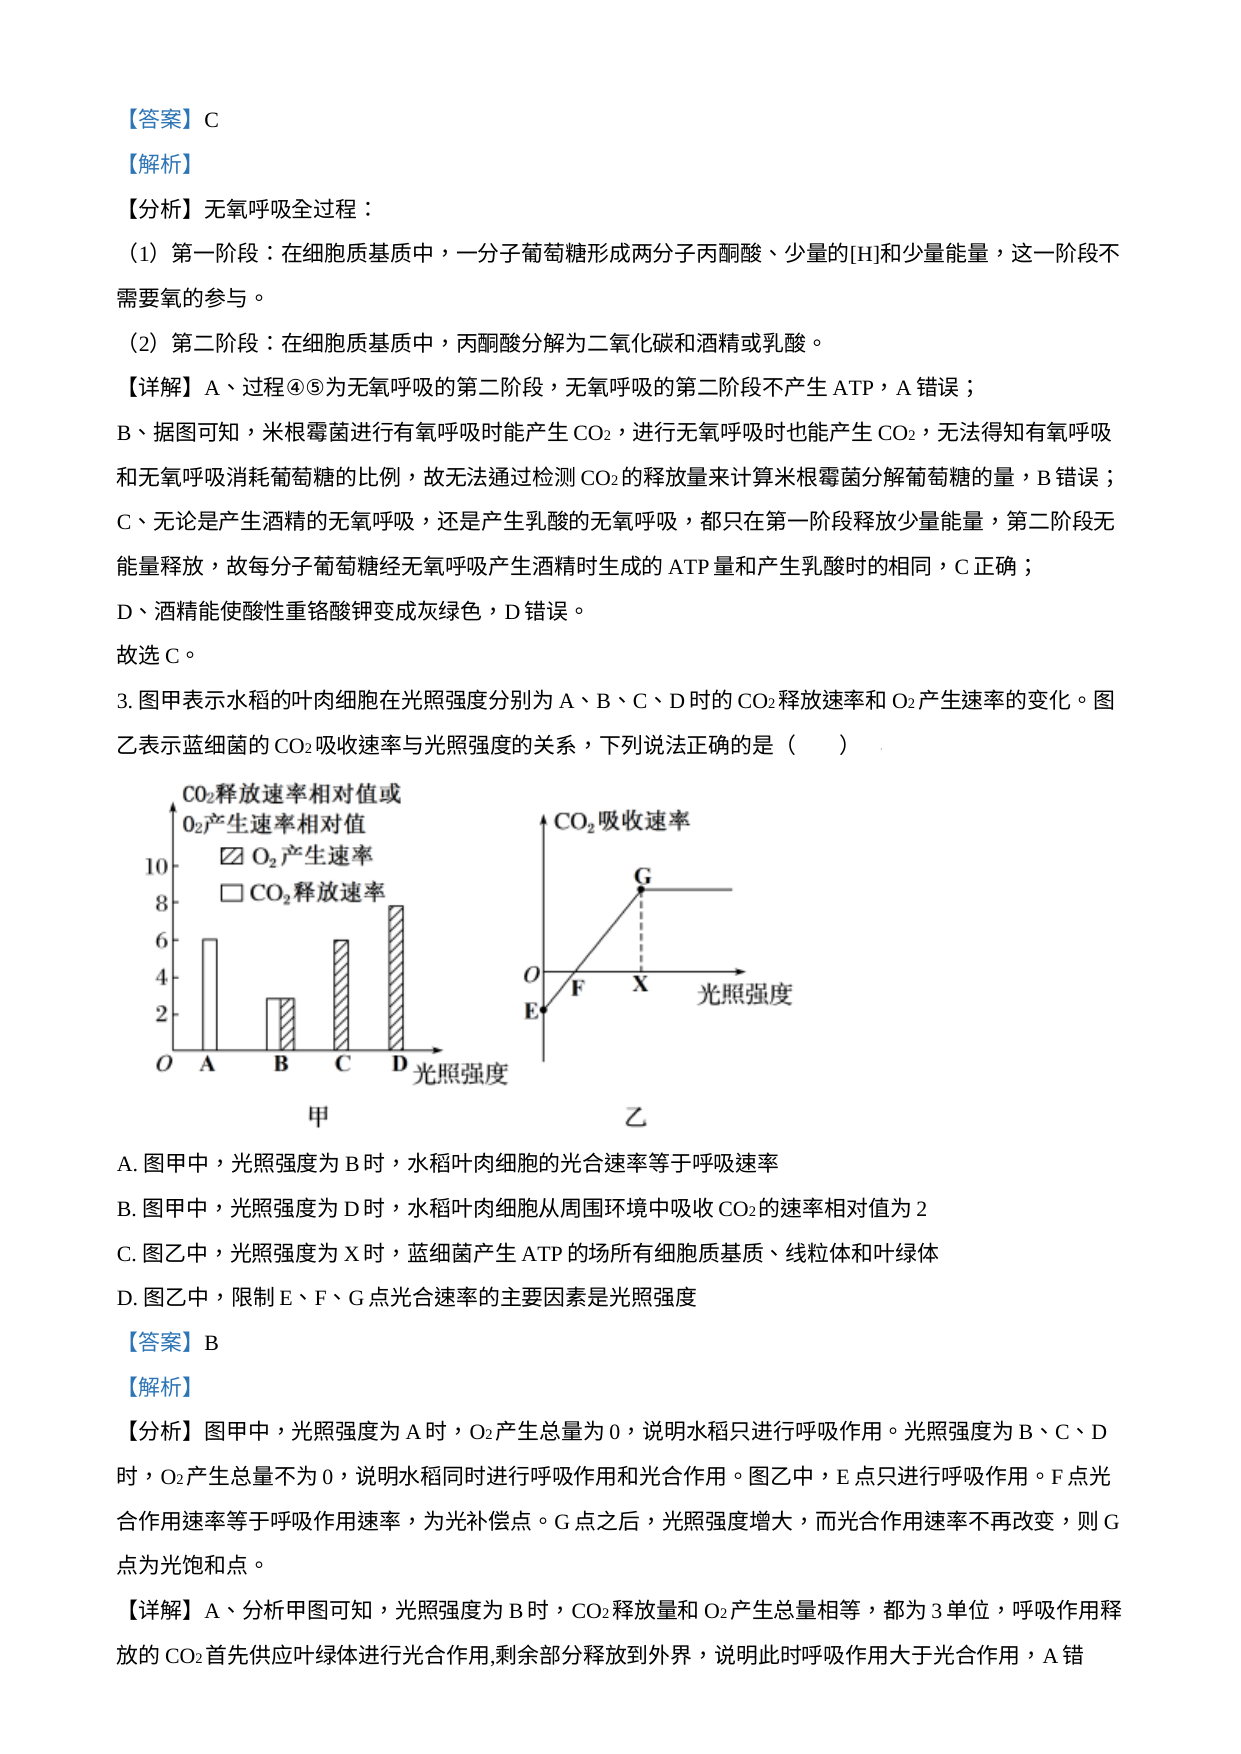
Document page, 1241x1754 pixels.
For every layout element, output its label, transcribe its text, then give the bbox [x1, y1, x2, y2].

text A. 图甲中，光照强度为B时，水稻叶肉细胞的光合速率等于呼吸速率 [117, 1148, 1123, 1178]
text B、据图可知，米根霉菌进行有氧呼吸时能产生CO2，进行无氧呼吸时也能产生CO2，无法得知有氧呼吸和无氧呼吸消耗葡萄糖的比例，故无法通过检测CO2的释放量来计算米根霉菌分解葡萄糖的量，B错误； [117, 417, 1123, 491]
text （1）第一阶段：在细胞质基质中，一分子葡萄糖形成两分子丙酮酸、少量的[H]和少量能量，这一阶段不需要氧的参与。 [117, 238, 1123, 313]
text C. 图乙中，光照强度为X时，蓝细菌产生ATP的场所有细胞质基质、线粒体和叶绿体 [117, 1238, 1123, 1267]
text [117, 1595, 1123, 1669]
text 【解析】 [117, 1372, 1123, 1401]
text D、酒精能使酸性重铬酸钾变成灰绿色，D错误。 [117, 596, 1123, 626]
text 【分析】无氧呼吸全过程： [117, 193, 1123, 223]
text 【详解】A、过程④⑤为无氧呼吸的第二阶段，无氧呼吸的第二阶段不产生ATP，A错误； [117, 372, 1123, 402]
text 【答案】C [117, 104, 1123, 134]
text D. 图乙中，限制E、F、G点光合速率的主要因素是光照强度 [117, 1282, 1123, 1312]
text 【解析】 [117, 149, 1123, 179]
text 【分析】图甲中，光照强度为A时，O2产生总量为0，说明水稻只进行呼吸作用。光照强度为B、C、D时，O2产生总量不为0，说明水稻同时进行呼吸作用和光合作用。图乙中，E点只进行呼吸作用。F点光合作用速率等于呼吸作用速率，为光补偿点。G点之后，光照强度增大，而光合作用速率不再改变，则G点为光饱和点。 [117, 1416, 1123, 1580]
text 3. 图甲表示水稻的叶肉细胞在光照强度分别为A、B、C、D时的CO2释放速率和O2产生速率的变化。图乙表示蓝细菌的CO2吸收速率与光照强度的关系，下列说法正确的是（ ） [117, 685, 1123, 759]
text B. 图甲中，光照强度为D时，水稻叶肉细胞从周围环境中吸收CO2的速率相对值为2 [117, 1193, 1123, 1223]
text C、无论是产生酒精的无氧呼吸，还是产生乳酸的无氧呼吸，都只在第一阶段释放少量能量，第二阶段无能量释放，故每分子葡萄糖经无氧呼吸产生酒精时生成的ATP量和产生乳酸时的相同，C正确； [117, 506, 1123, 581]
text 故选C。 [117, 640, 1123, 670]
picture [135, 774, 806, 1134]
text （2）第二阶段：在细胞质基质中，丙酮酸分解为二氧化碳和酒精或乳酸。 [117, 328, 1123, 357]
text 【答案】B [117, 1327, 1123, 1357]
